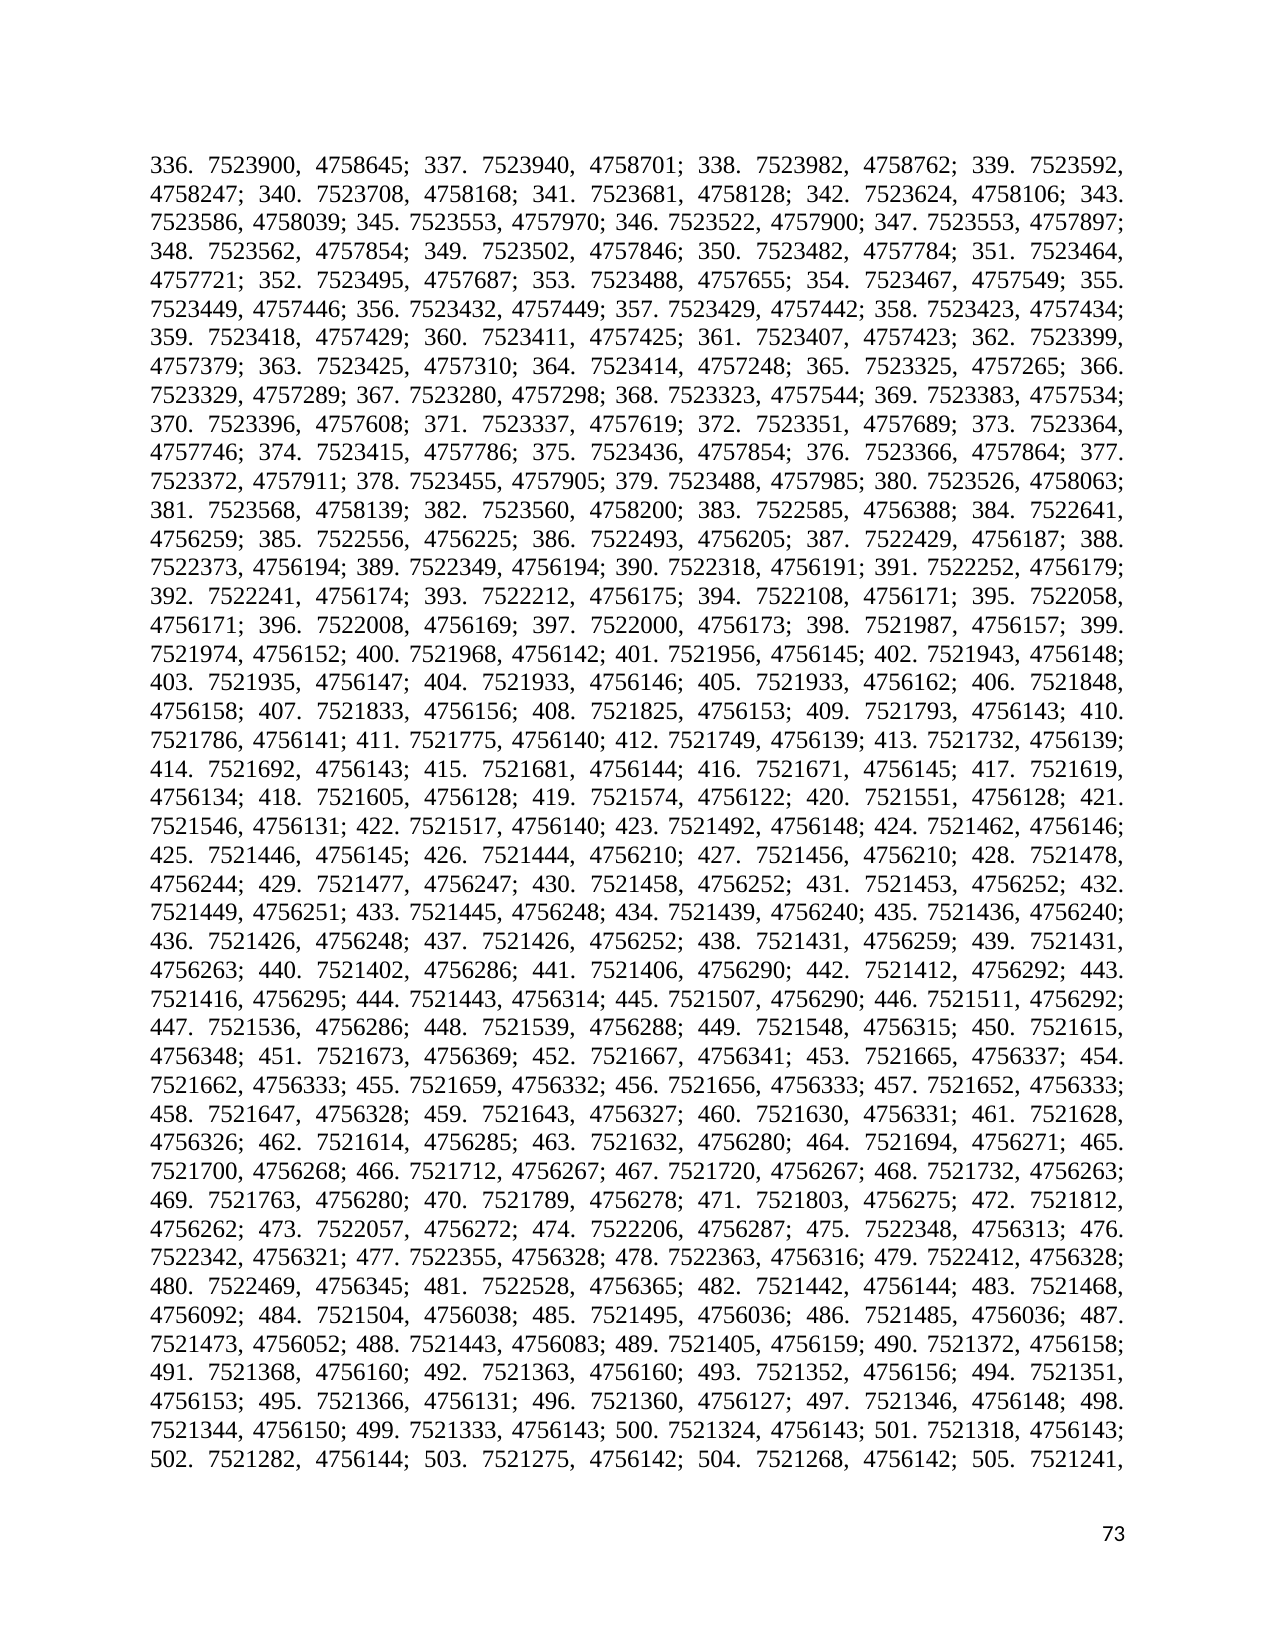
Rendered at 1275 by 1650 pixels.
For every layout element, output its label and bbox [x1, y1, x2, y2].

text [150, 150, 1124, 1472]
